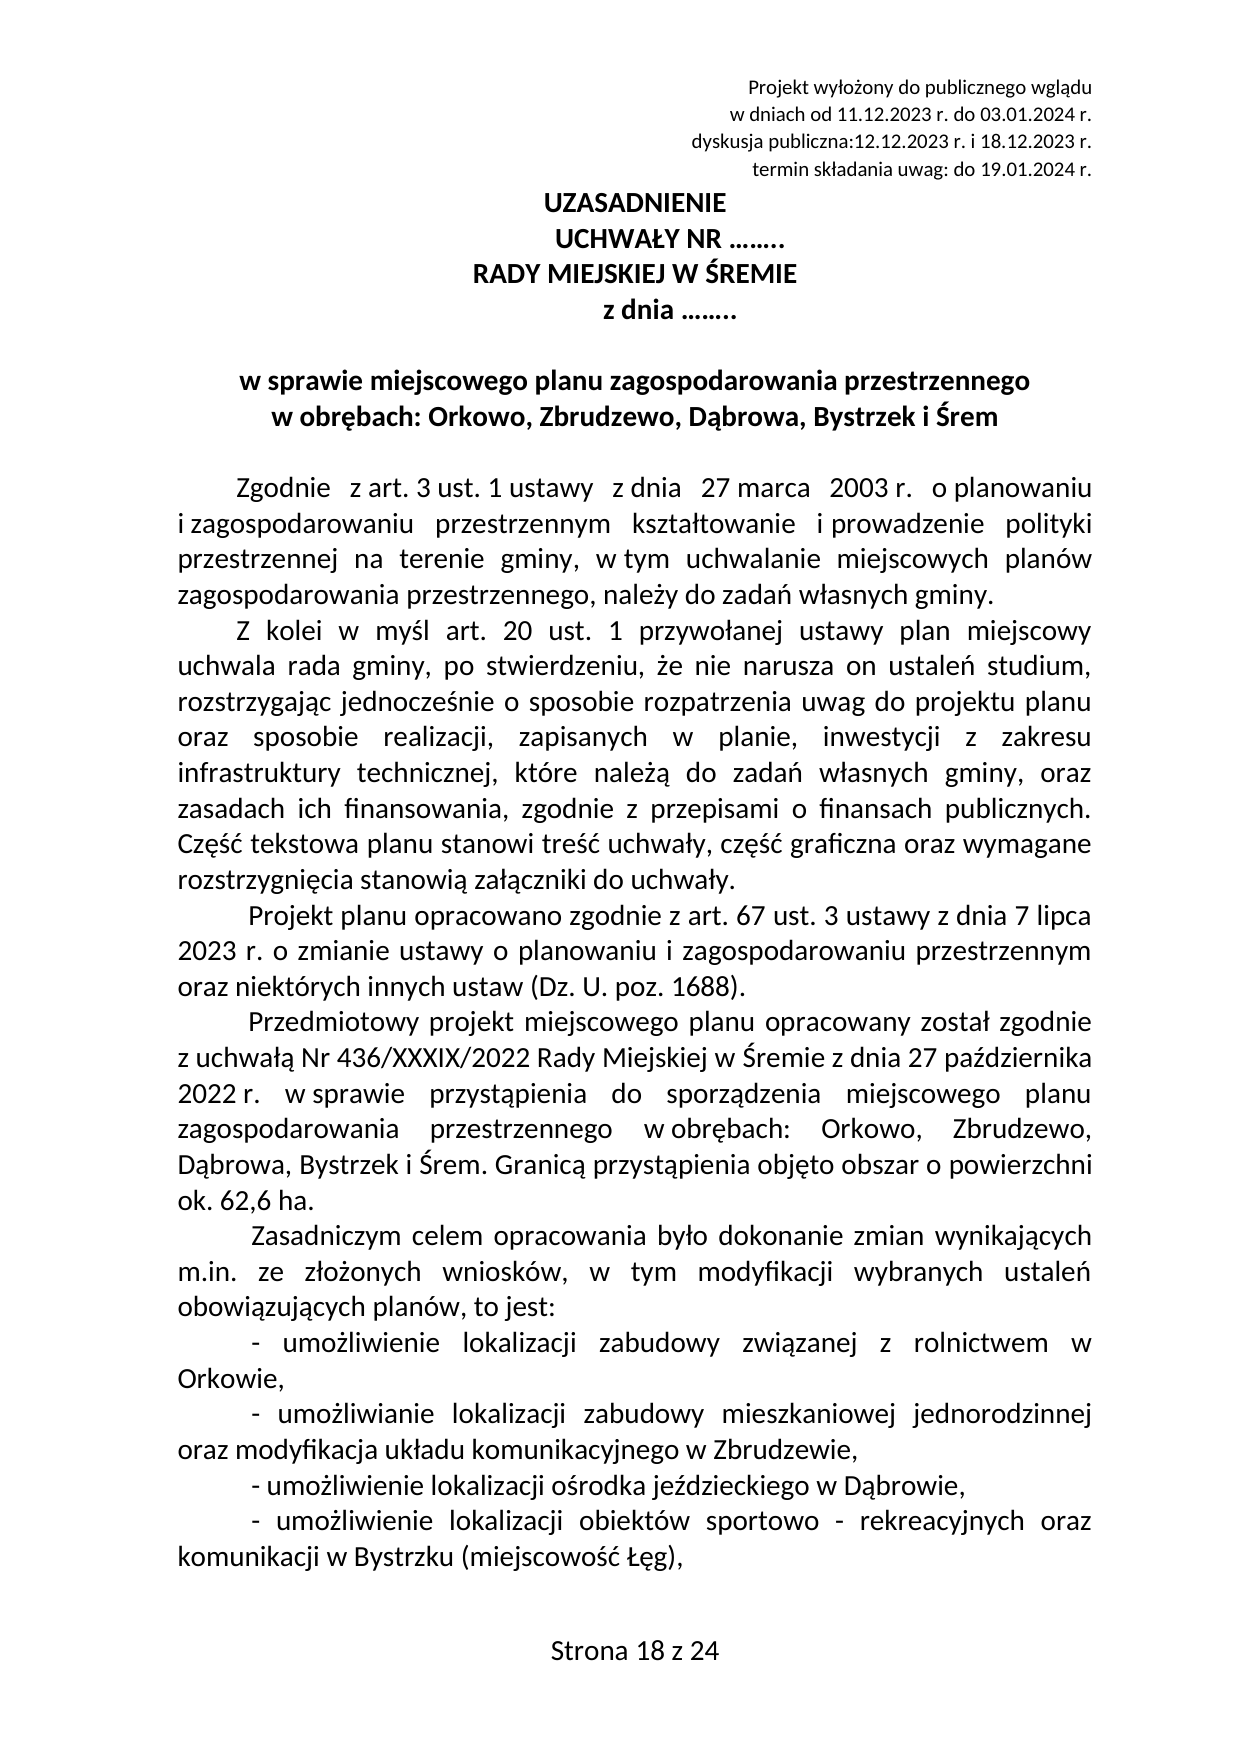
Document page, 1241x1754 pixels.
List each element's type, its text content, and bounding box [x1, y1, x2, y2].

text w obrębach: Orkowo, Zbrudzewo, Dąbrowa, Bystrzek i Śrem [177, 398, 1092, 433]
text Zasadniczym celem opracowania było dokonanie zmian wynikających m.in. ze złożonych wniosków, w tym modyfikacji wybranych ustaleń obowiązujących planów, to jest: [177, 1217, 1092, 1324]
text w sprawie miejscowego planu zagospodarowania przestrzennego [177, 362, 1092, 398]
text Uchwały Nr …….. Rady Miejskiej w Śremie [177, 220, 1092, 291]
text Z kolei w myśl art. 20 ust. 1 przywołanej ustawy plan miejscowy uchwala rada gminy, po stwierdzeniu, że nie narusza on ustaleń studium, rozstrzygając jednocześnie o sposobie rozpatrzenia uwag do projektu planu oraz sposobie realizacji, zapisanych w planie, inwestycji z zakresu infrastruktury technicznej, które należą do zadań własnych gminy, oraz zasadach ich finansowania, zgodnie z przepisami o finansach publicznych. Część tekstowa planu stanowi treść uchwały, część graficzna oraz wymagane rozstrzygnięcia stanowią załączniki do uchwały. [177, 612, 1092, 897]
text UZASADNIENIE [177, 184, 1092, 220]
text - umożliwienie lokalizacji ośrodka jeździeckiego w Dąbrowie, [177, 1467, 1092, 1502]
text - umożliwianie lokalizacji zabudowy mieszkaniowej jednorodzinnej oraz modyfikacja układu komunikacyjnego w Zbrudzewie, [177, 1395, 1092, 1467]
text Zgodnie z art. 3 ust. 1 ustawy z dnia 27 marca 2003 r. o planowaniu i zagospodarowaniu przestrzennym kształtowanie i prowadzenie polityki przestrzennej na terenie gminy, w tym uchwalanie miejscowych planów zagospodarowania przestrzennego, należy do zadań własnych gminy. [177, 469, 1092, 612]
text Przedmiotowy projekt miejscowego planu opracowany został zgodnie z uchwałą Nr 436/XXXIX/2022 Rady Miejskiej w Śremie z dnia 27 października 2022 r. w sprawie przystąpienia do sporządzenia miejscowego planu zagospodarowania przestrzennego w obrębach: Orkowo, Zbrudzewo, Dąbrowa, Bystrzek i Śrem. Granicą przystąpienia objęto obszar o powierzchni ok. 62,6 ha. [177, 1003, 1092, 1217]
text - umożliwienie lokalizacji zabudowy związanej z rolnictwem w Orkowie, [177, 1324, 1092, 1395]
text Projekt planu opracowano zgodnie z art. 67 ust. 3 ustawy z dnia 7 lipca 2023 r. o zmianie ustawy o planowaniu i zagospodarowaniu przestrzennym oraz niektórych innych ustaw (Dz. U. poz. 1688). [177, 897, 1092, 1003]
text z dnia …….. [177, 291, 1092, 327]
text - umożliwienie lokalizacji obiektów sportowo - rekreacyjnych oraz komunikacji w Bystrzku (miejscowość Łęg), [177, 1502, 1092, 1573]
